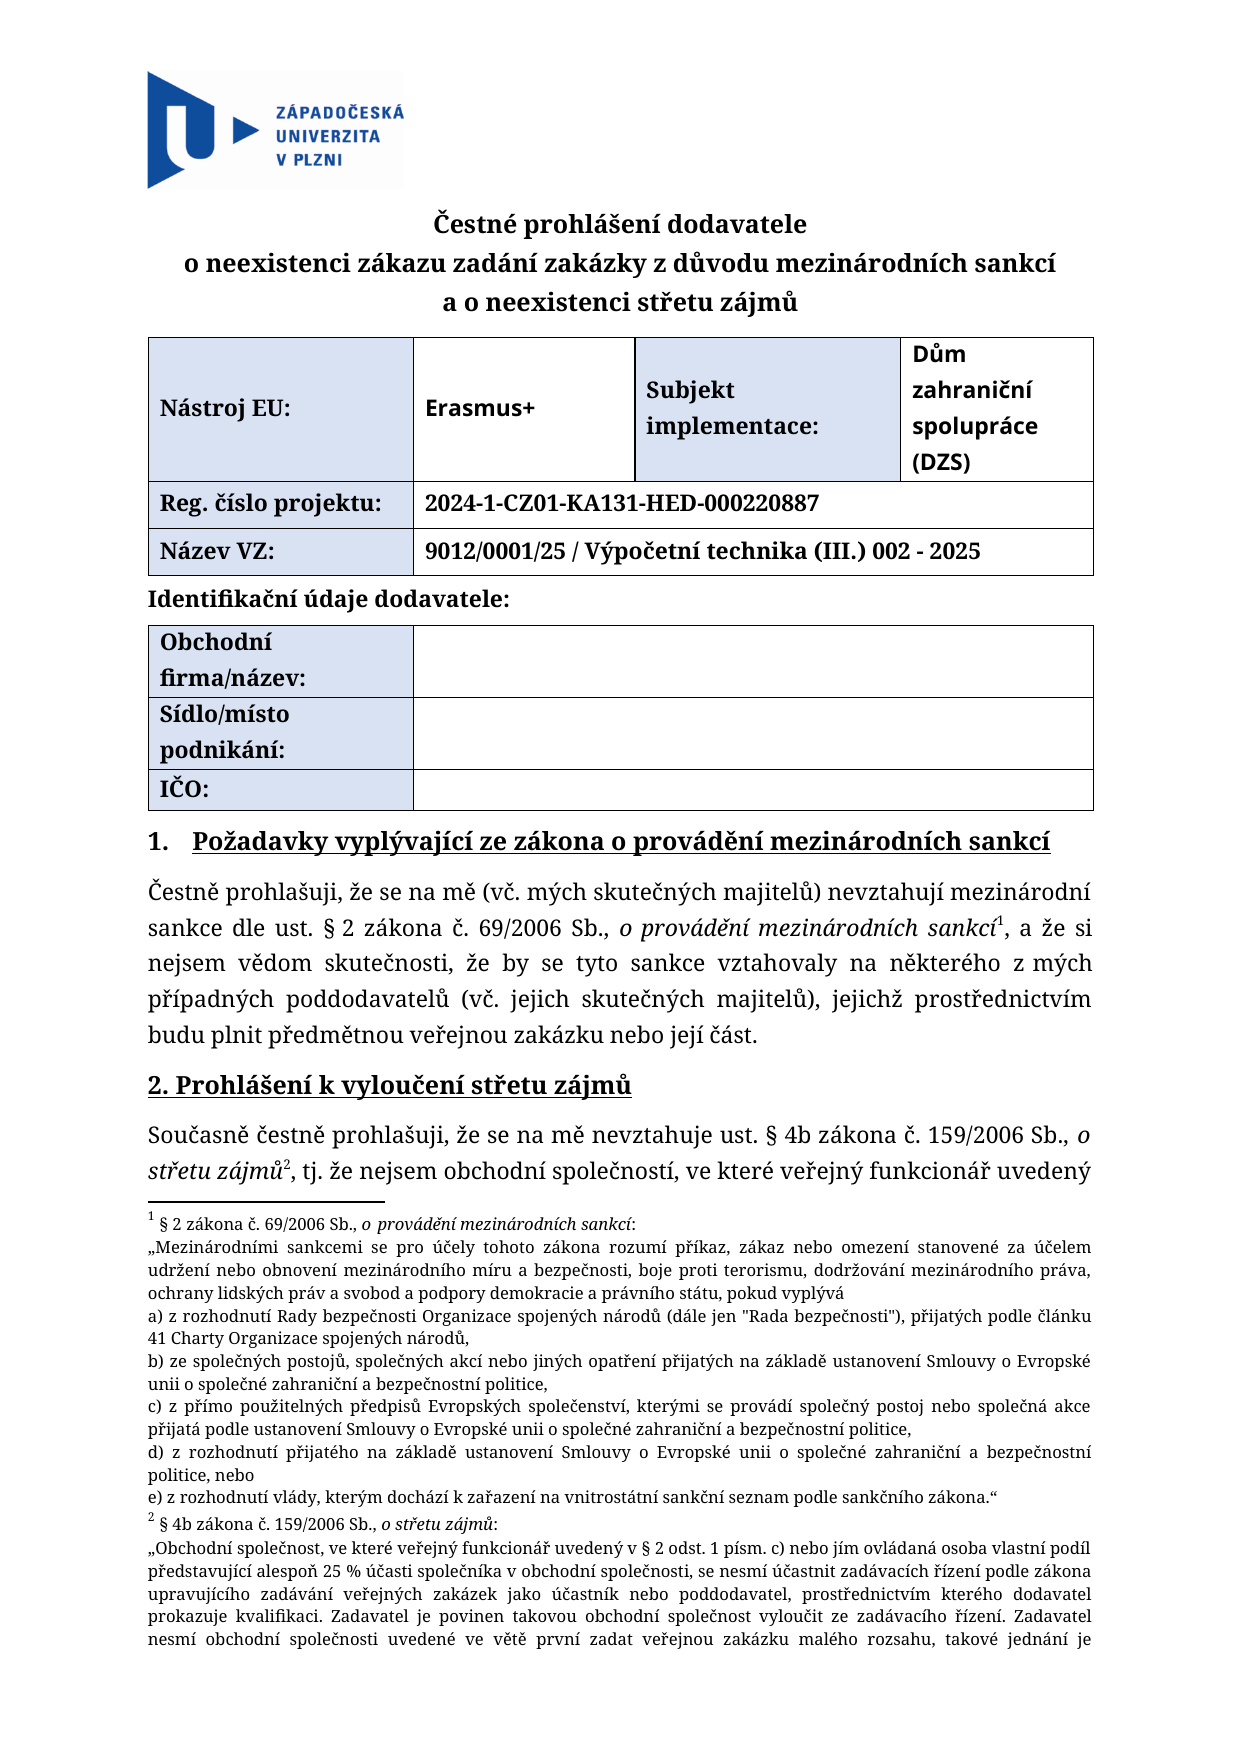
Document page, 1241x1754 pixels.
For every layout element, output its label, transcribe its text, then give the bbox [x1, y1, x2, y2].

table_header Erasmus+ [414, 338, 634, 481]
table_cell 2024-1-CZ01-KA131-HED-000220887 [414, 482, 1093, 528]
table_cell Název VZ: [149, 529, 413, 575]
table_cell Reg. číslo projektu: [149, 482, 413, 528]
picture [147, 71, 404, 189]
table_cell [414, 770, 1093, 810]
table_header Obchodní firma/název: [149, 626, 413, 697]
text o neexistenci zákazu zadání zakázky z důvodu mezinárodních sankcí a o neexistenci střetu zájmů [148, 246, 1093, 319]
subtitle 2. Prohlášení k vyloučení střetu zájmů [148, 1068, 1093, 1102]
table_header Nástroj EU: [149, 338, 413, 481]
table_cell IČO: [149, 770, 413, 810]
table_cell Sídlo/místo podnikání: [149, 698, 413, 769]
table_cell [414, 698, 1093, 769]
table_header Subjekt implementace: [636, 338, 900, 481]
list Současně čestně prohlašuji, že se na mě nevztahuje ust. § 4b zákona č. 159/2006 Sb., o střetu zájmů, tj. že nejsem obchodní společností, ve které veřejný funkcionář uvedený v ust. § 2 odst. 1 písm. c) zákona o střetu zájmů nebo jím ovládaná osoba vlastní podíl představující alespoň 25 % účasti společníka v obchodní společnosti. [148, 1119, 1093, 1187]
text Čestné prohlášení dodavatele [148, 207, 1093, 241]
subtitle 1. Požadavky vyplývající ze zákona o provádění mezinárodních sankcí [148, 824, 1093, 858]
table_cell 9012/0001/25 / Výpočetní technika (III.) 002 - 2025 [414, 529, 1093, 575]
text Identifikační údaje dodavatele: [148, 583, 1093, 614]
table_header [414, 626, 1093, 697]
text Čestně prohlašuji, že se na mě (vč. mých skutečných majitelů) nevztahují mezinárodní sankce dle ust. § 2 zákona č. 69/2006 Sb., o provádění mezinárodních sankcí, a že si nejsem vědom skutečnosti, že by se tyto sankce vztahovaly na některého z mých případných poddodavatelů (vč. jejich skutečných majitelů), jejichž prostřednictvím budu plnit předmětnou veřejnou zakázku nebo její část. [148, 876, 1093, 1051]
table_header Dům zahraniční spolupráce (DZS) [901, 338, 1093, 481]
